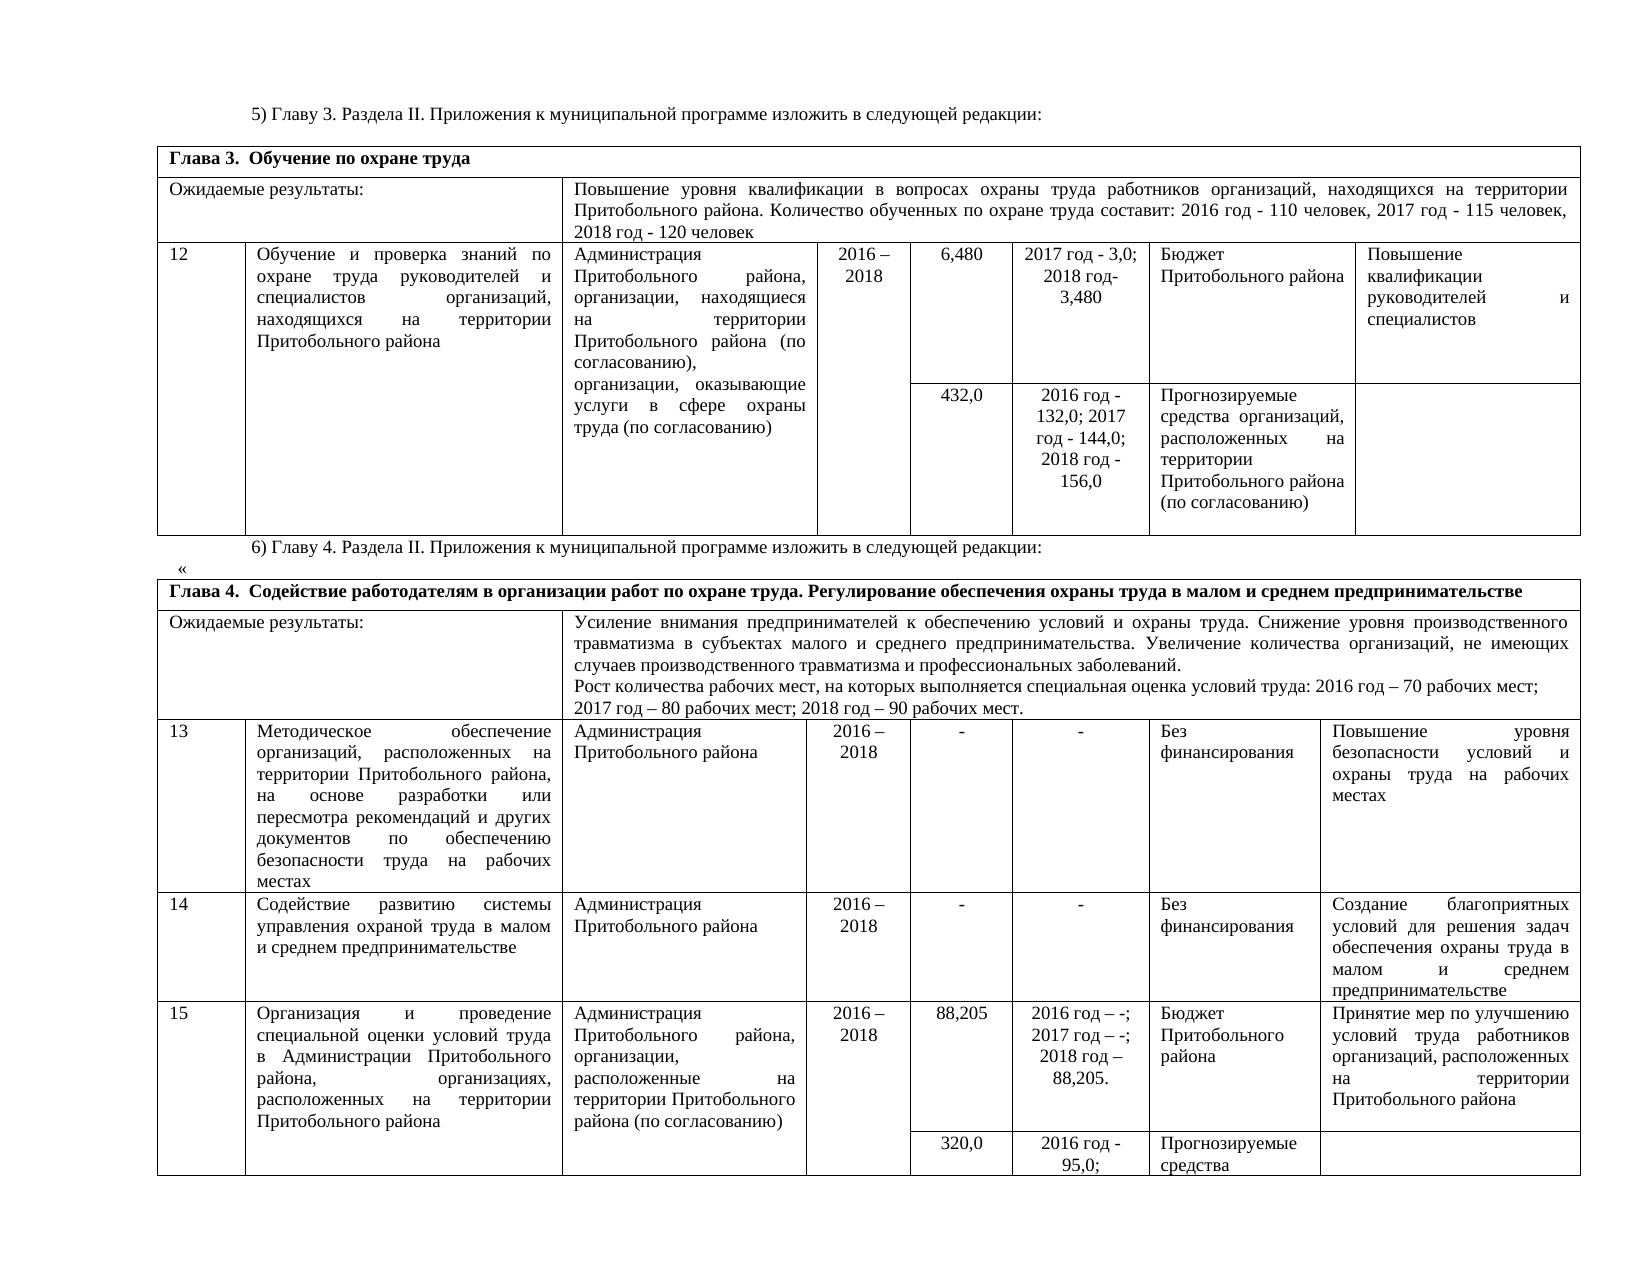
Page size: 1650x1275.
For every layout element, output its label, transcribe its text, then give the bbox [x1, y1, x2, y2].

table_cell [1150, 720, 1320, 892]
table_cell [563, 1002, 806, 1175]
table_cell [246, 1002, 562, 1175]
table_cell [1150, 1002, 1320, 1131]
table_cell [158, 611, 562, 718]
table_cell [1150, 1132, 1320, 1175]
table_cell 2016 – 2018 [818, 243, 910, 534]
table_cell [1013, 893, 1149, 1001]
table_cell Обучение и проверка знаний по охране труда руководителей и специалистов организаций, находящихся на территории Притобольного района [246, 243, 562, 534]
table_cell Повышение уровня квалификации в вопросах охраны труда работников организаций, находящихся на территории Притобольного района. Количество обученных по охране труда составит: 2016 год - 110 человек, 2017 год - 115 человек, 2018 год - 120 человек [563, 178, 1580, 242]
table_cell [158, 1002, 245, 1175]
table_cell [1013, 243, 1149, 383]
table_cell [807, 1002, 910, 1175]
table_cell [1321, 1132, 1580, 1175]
table_header Глава 3. Обучение по охране труда [158, 147, 1580, 177]
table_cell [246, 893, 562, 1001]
table_cell 6,480 [911, 243, 1012, 383]
table_cell Администрация Притобольного района, организации, находящиеся на территории Притобольного района (по согласованию), организации, оказывающие услуги в сфере охраны труда (по согласованию) [563, 243, 817, 534]
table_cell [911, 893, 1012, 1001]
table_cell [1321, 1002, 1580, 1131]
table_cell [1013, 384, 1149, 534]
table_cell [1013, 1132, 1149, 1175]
table_cell 12 [158, 243, 245, 534]
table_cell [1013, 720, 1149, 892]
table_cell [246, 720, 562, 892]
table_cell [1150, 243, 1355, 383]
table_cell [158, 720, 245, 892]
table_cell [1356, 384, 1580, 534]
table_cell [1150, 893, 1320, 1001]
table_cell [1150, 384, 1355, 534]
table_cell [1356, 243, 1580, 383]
table_cell Ожидаемые результаты: [158, 178, 562, 242]
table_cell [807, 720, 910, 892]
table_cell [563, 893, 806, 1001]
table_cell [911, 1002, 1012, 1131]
text 6) Главу 4. Раздела II. Приложения к муниципальной программе изложить в следующей редакции: [177, 536, 1561, 557]
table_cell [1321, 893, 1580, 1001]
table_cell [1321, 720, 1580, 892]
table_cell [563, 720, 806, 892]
text 5) Главу 3. Раздела II. Приложения к муниципальной программе изложить в следующей редакции: [177, 103, 1561, 124]
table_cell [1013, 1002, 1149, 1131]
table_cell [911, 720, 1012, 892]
text « [177, 557, 1561, 579]
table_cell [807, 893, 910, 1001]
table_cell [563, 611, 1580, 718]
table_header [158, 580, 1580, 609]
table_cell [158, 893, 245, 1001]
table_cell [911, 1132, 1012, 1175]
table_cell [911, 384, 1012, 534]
